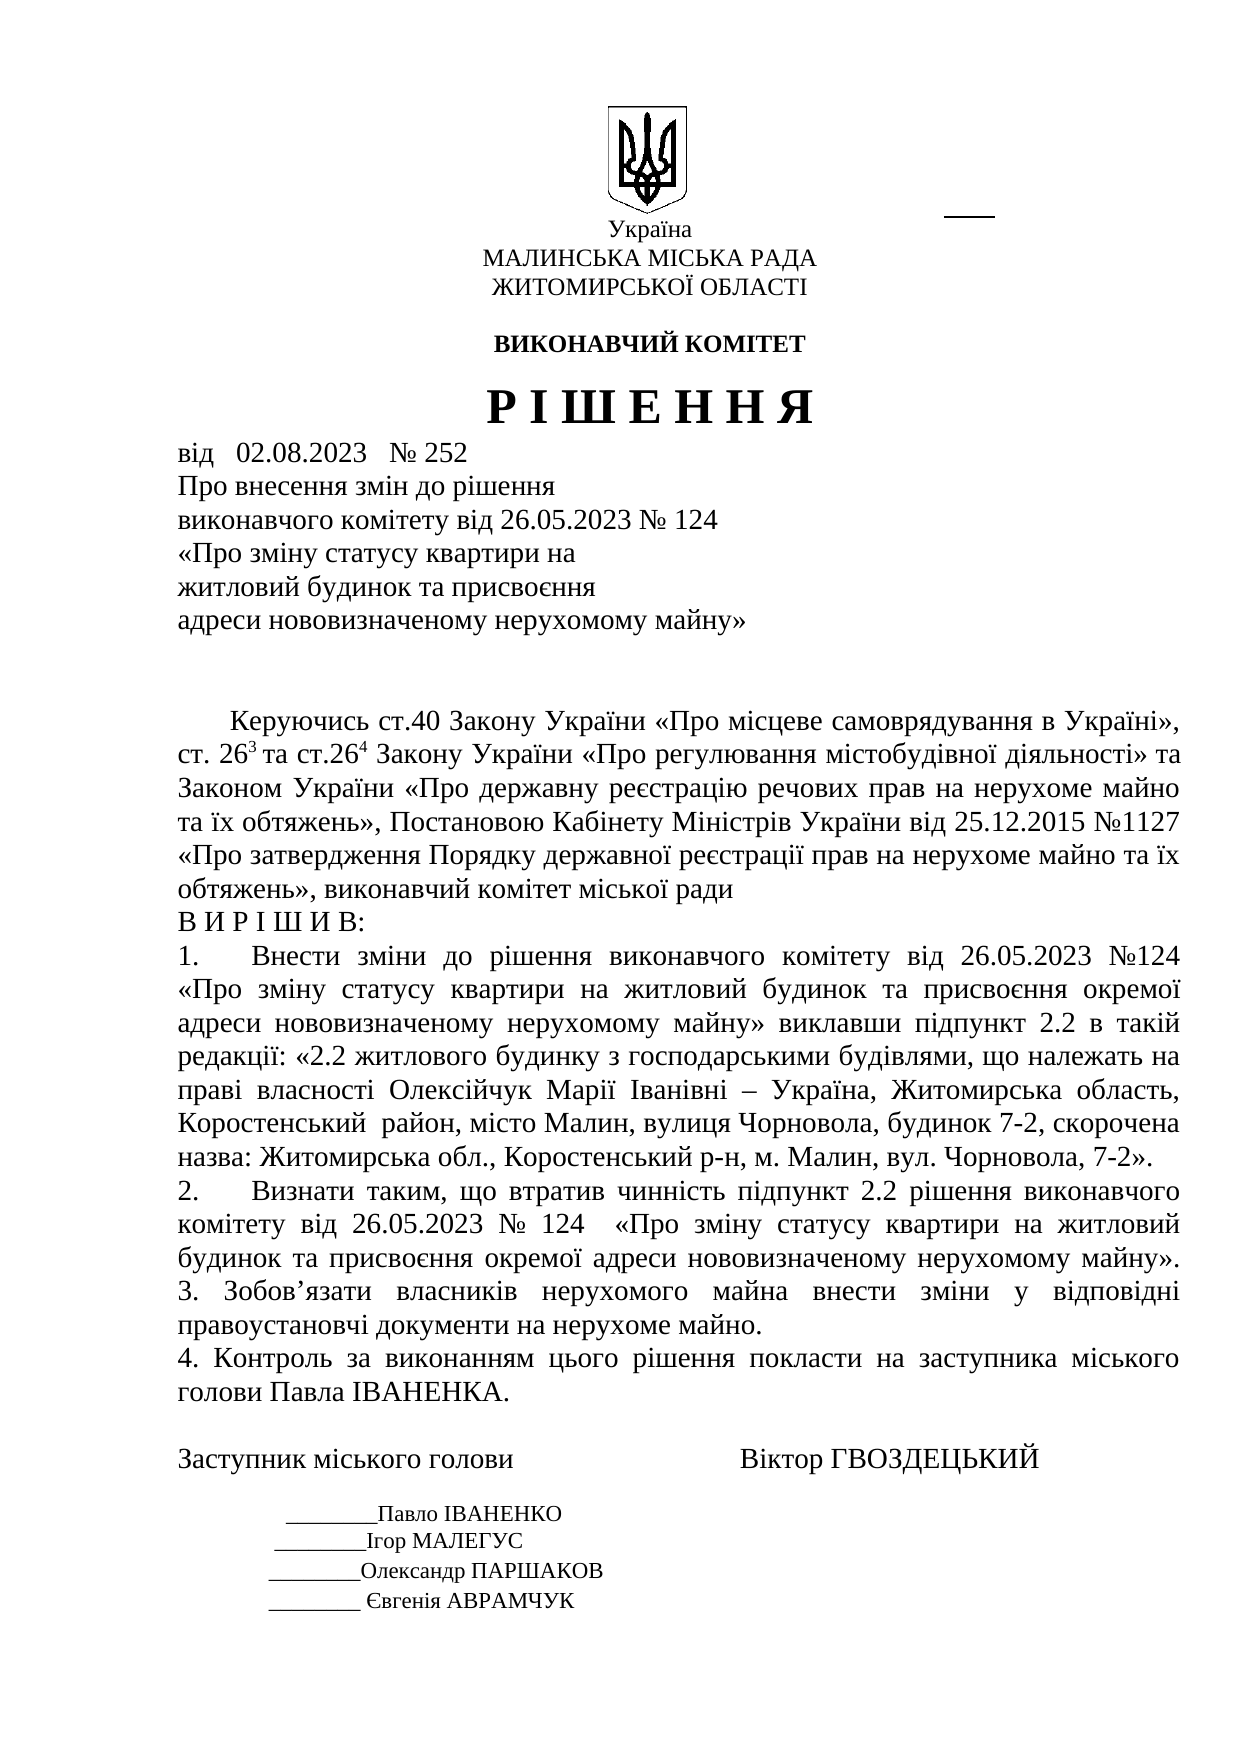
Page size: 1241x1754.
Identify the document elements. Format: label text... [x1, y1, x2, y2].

text виконавчого комітету від 26.05.2023 № 124 [177, 502, 1181, 535]
list 4. Контроль за виконанням цього рішення покласти на заступника міського голови Павла ІВАНЕНКА. [177, 1340, 1181, 1407]
text від 02.08.2023 № 252 [177, 435, 1181, 468]
picture [606, 105, 688, 215]
text Заступник міського голови Віктор ГВОЗДЕЦЬКИЙ [177, 1441, 1181, 1474]
text В И Р І Ш И В: [177, 904, 1181, 938]
text житловий будинок та присвоєння [177, 569, 1181, 602]
list Внести зміни до рішення виконавчого комітету від 26.05.2023 №124 «Про зміну статусу квартири на житловий будинок та присвоєння окремої адреси нововизначеному нерухомому майну» виклавши підпункт 2.2 в такій редакції: «2.2 житлового будинку з господарськими будівлями, що належать на праві власності Олексійчук Марії Іванівні – Україна, Житомирська область, Коростенський район, місто Малин, вулиця Чорновола, будинок 7-2, скорочена назва: Житомирська обл., Коростенський р-н, м. Малин, вул. Чорновола, 7-2». [177, 938, 1181, 1173]
text ________Павло ІВАНЕНКО [177, 1500, 1181, 1527]
text ________ Євгенія АВРАМЧУК [177, 1587, 1181, 1613]
text Керуючись ст.40 Закону України «Про місцеве самоврядування в Україні», ст. 263 та ст.264 Закону України «Про регулювання містобудівної діяльності» та Законом України «Про державну реєстрацію речових прав на нерухоме майно та їх обтяжень», Постановою Кабінету Міністрів України від 25.12.2015 №1127 «Про затвердження Порядку державної реєстрації прав на нерухоме майно та їх обтяжень», виконавчий комітет міської ради [177, 703, 1181, 904]
text «Про зміну статусу квартири на [177, 535, 1181, 569]
text адреси нововизначеному нерухомому майну» [177, 602, 1181, 636]
text ________Олександр ПАРШАКОВ [177, 1557, 1181, 1583]
text ЖИТОМИРСЬКОЇ ОБЛАСТІ [118, 272, 1181, 301]
list Визнати таким, що втратив чинність підпункт 2.2 рішення виконавчого комітету від 26.05.2023 № 124 «Про зміну статусу квартири на житловий будинок та присвоєння окремої адреси нововизначеному нерухомому майну». 3. Зобов’язати власників нерухомого майна внести зміни у відповідні правоустановчі документи на нерухоме майно. [177, 1173, 1181, 1340]
text Про внесення змін до рішення [177, 468, 1181, 502]
text Р І Ш Е Н Н Я [118, 377, 1181, 435]
text Україна [118, 214, 1181, 243]
text МАЛИНСЬКА МІСЬКА РАДА [118, 243, 1181, 272]
text ________Ігор МАЛЕГУС [177, 1527, 1181, 1553]
text ВИКОНАВЧИЙ КОМІТЕТ [118, 329, 1181, 358]
